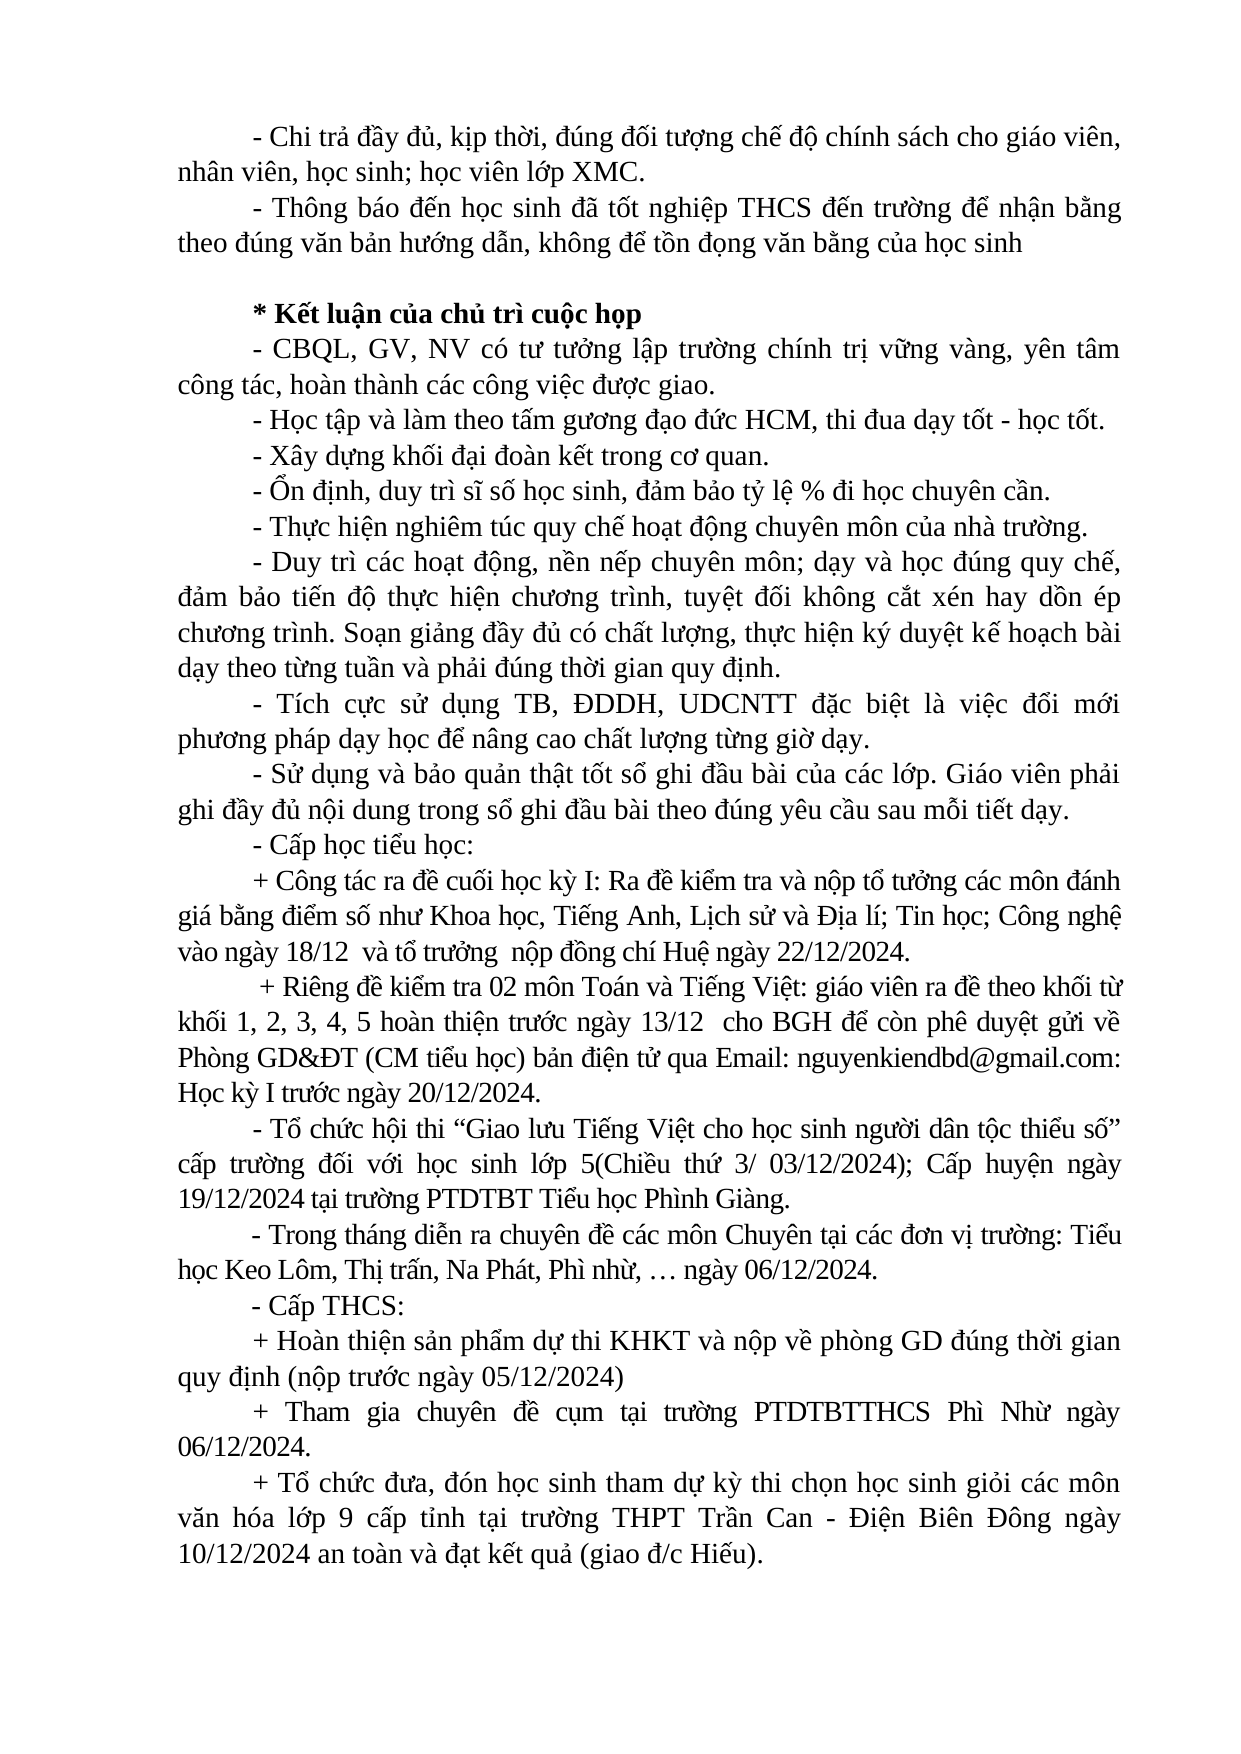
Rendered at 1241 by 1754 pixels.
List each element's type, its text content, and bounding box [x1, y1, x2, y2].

text - Thực hiện nghiêm túc quy chế hoạt động chuyên môn của nhà trường. [177, 508, 1122, 543]
text + Tham gia chuyên đề cụm tại trường PTDTBTTHCS Phì Nhừ ngày 06/12/2024. [177, 1393, 1122, 1464]
text * Kết luận của chủ trì cuộc họp [177, 295, 1122, 331]
text + Riêng đề kiểm tra 02 môn Toán và Tiếng Việt: giáo viên ra đề theo khối từ khối 1, 2, 3, 4, 5 hoàn thiện trước ngày 13/12 cho BGH để còn phê duyệt gửi về Phòng GD&ĐT (CM tiểu học) bản điện tử qua Email: nguyenkiendbd@gmail.com: Học kỳ I trước ngày 20/12/2024. [177, 968, 1122, 1110]
text - Trong tháng diễn ra chuyên đề các môn Chuyên tại các đơn vị trường: Tiểu học Keo Lôm, Thị trấn, Na Phát, Phì nhừ, … ngày 06/12/2024. [177, 1216, 1122, 1287]
text - Duy trì các hoạt động, nền nếp chuyên môn; dạy và học đúng quy chế, đảm bảo tiến độ thực hiện chương trình, tuyệt đối không cắt xén hay dồn ép chương trình. Soạn giảng đầy đủ có chất lượng, thực hiện ký duyệt kế hoạch bài dạy theo từng tuần và phải đúng thời gian quy định. [177, 543, 1122, 685]
text + Công tác ra đề cuối học kỳ I: Ra đề kiểm tra và nộp tổ tưởng các môn đánh giá bằng điểm số như Khoa học, Tiếng Anh, Lịch sử và Địa lí; Tin học; Công nghệ vào ngày 18/12 và tổ trưởng nộp đồng chí Huệ ngày 22/12/2024. [177, 862, 1122, 968]
text - CBQL, GV, NV có tư tưởng lập trường chính trị vững vàng, yên tâm công tác, hoàn thành các công việc được giao. [177, 331, 1122, 401]
text - Sử dụng và bảo quản thật tốt sổ ghi đầu bài của các lớp. Giáo viên phải ghi đầy đủ nội dung trong sổ ghi đầu bài theo đúng yêu cầu sau mỗi tiết dạy. [177, 756, 1122, 826]
text - Chi trả đầy đủ, kịp thời, đúng đối tượng chế độ chính sách cho giáo viên, nhân viên, học sinh; học viên lớp XMC. [177, 118, 1122, 189]
text - Thông báo đến học sinh đã tốt nghiệp THCS đến trường để nhận bằng theo đúng văn bản hướng dẫn, không để tồn đọng văn bằng của học sinh [177, 189, 1122, 260]
text - Học tập và làm theo tấm gương đạo đức HCM, thi đua dạy tốt - học tốt. [177, 401, 1122, 437]
text + Hoàn thiện sản phẩm dự thi KHKT và nộp về phòng GD đúng thời gian quy định (nộp trước ngày 05/12/2024) [177, 1322, 1122, 1393]
text + Tổ chức đưa, đón học sinh tham dự kỳ thi chọn học sinh giỏi các môn văn hóa lớp 9 cấp tỉnh tại trường THPT Trần Can - Điện Biên Đông ngày 10/12/2024 an toàn và đạt kết quả (giao đ/c Hiếu). [177, 1464, 1122, 1570]
text - Ổn định, duy trì sĩ số học sinh, đảm bảo tỷ lệ % đi học chuyên cần. [177, 472, 1122, 508]
text - Tổ chức hội thi “Giao lưu Tiếng Việt cho học sinh người dân tộc thiểu số” cấp trường đối với học sinh lớp 5(Chiều thứ 3/ 03/12/2024); Cấp huyện ngày 19/12/2024 tại trường PTDTBT Tiểu học Phình Giàng. [177, 1110, 1122, 1216]
text - Cấp học tiểu học: [252, 826, 1122, 862]
text - Cấp THCS: [177, 1287, 1122, 1322]
text - Xây dựng khối đại đoàn kết trong cơ quan. [177, 437, 1122, 472]
text - Tích cực sử dụng TB, ĐDDH, UDCNTT đặc biệt là việc đổi mới phương pháp dạy học để nâng cao chất lượng từng giờ dạy. [177, 685, 1122, 756]
